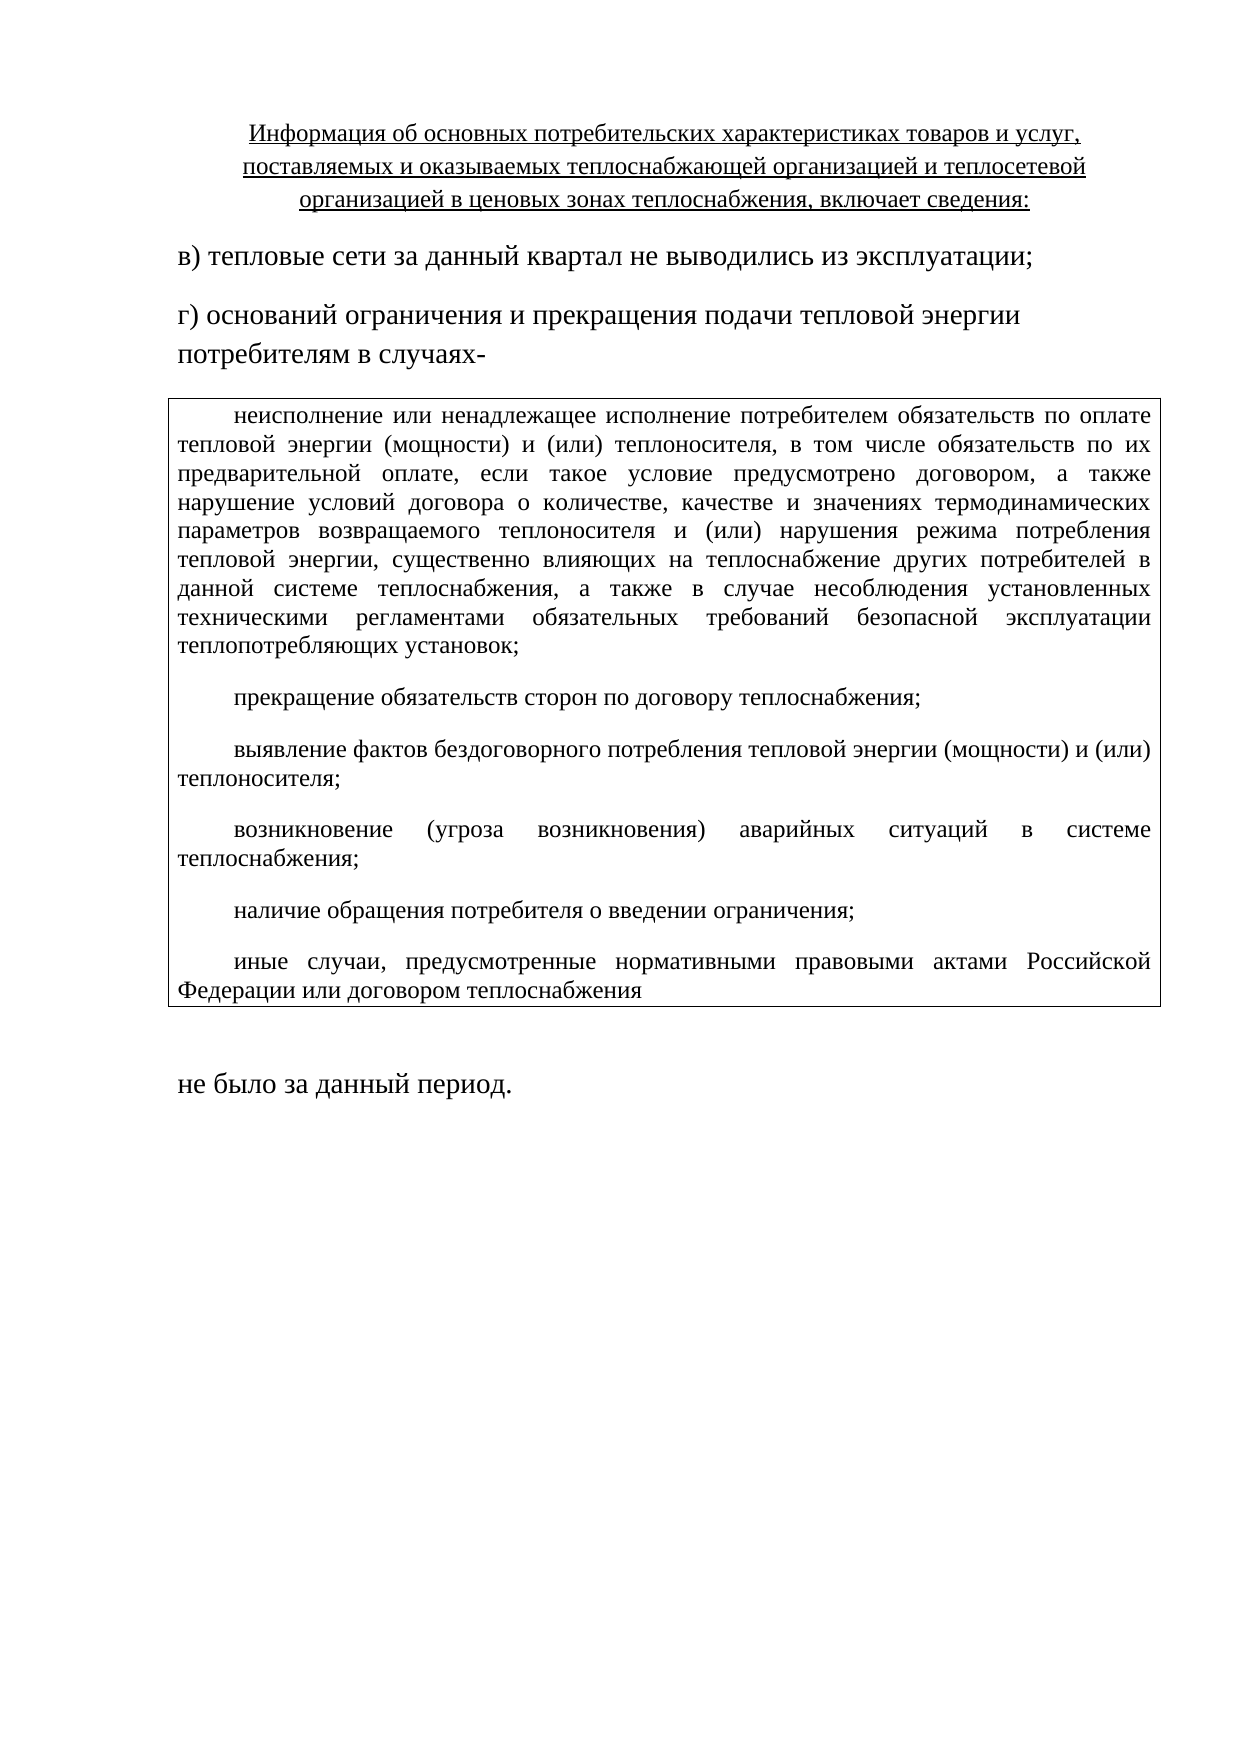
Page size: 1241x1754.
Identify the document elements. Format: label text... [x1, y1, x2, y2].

text возникновение (угроза возникновения) аварийных ситуаций в системе теплоснабжения; [169, 811, 1160, 872]
text наличие обращения потребителя о введении ограничения; [169, 892, 1160, 923]
text не было за данный период. [177, 1066, 1152, 1100]
text прекращение обязательств сторон по договору теплоснабжения; [169, 679, 1160, 711]
text иные случаи, предусмотренные нормативными правовыми актами Российской Федерации или договором теплоснабжения [169, 943, 1160, 1006]
text неисполнение или ненадлежащее исполнение потребителем обязательств по оплате тепловой энергии (мощности) и (или) теплоносителя, в том числе обязательств по их предварительной оплате, если такое условие предусмотрено договором, а также нарушение условий договора о количестве, качестве и значениях термодинамических параметров возвращаемого теплоносителя и (или) нарушения режима потребления тепловой энергии, существенно влияющих на теплоснабжение других потребителей в данной системе теплоснабжения, а также в случае несоблюдения установленных техническими регламентами обязательных требований безопасной эксплуатации теплопотребляющих установок; [169, 399, 1160, 659]
text г) оснований ограничения и прекращения подачи тепловой энергии потребителям в случаях- [177, 297, 1152, 369]
text Информация об основных потребительских характеристиках товаров и услуг, поставляемых и оказываемых теплоснабжающей организацией и теплосетевой организацией в ценовых зонах теплоснабжения, включает сведения: [177, 118, 1152, 213]
text выявление фактов бездоговорного потребления тепловой энергии (мощности) и (или) теплоносителя; [169, 731, 1160, 791]
text в) тепловые сети за данный квартал не выводились из эксплуатации; [177, 238, 1152, 272]
